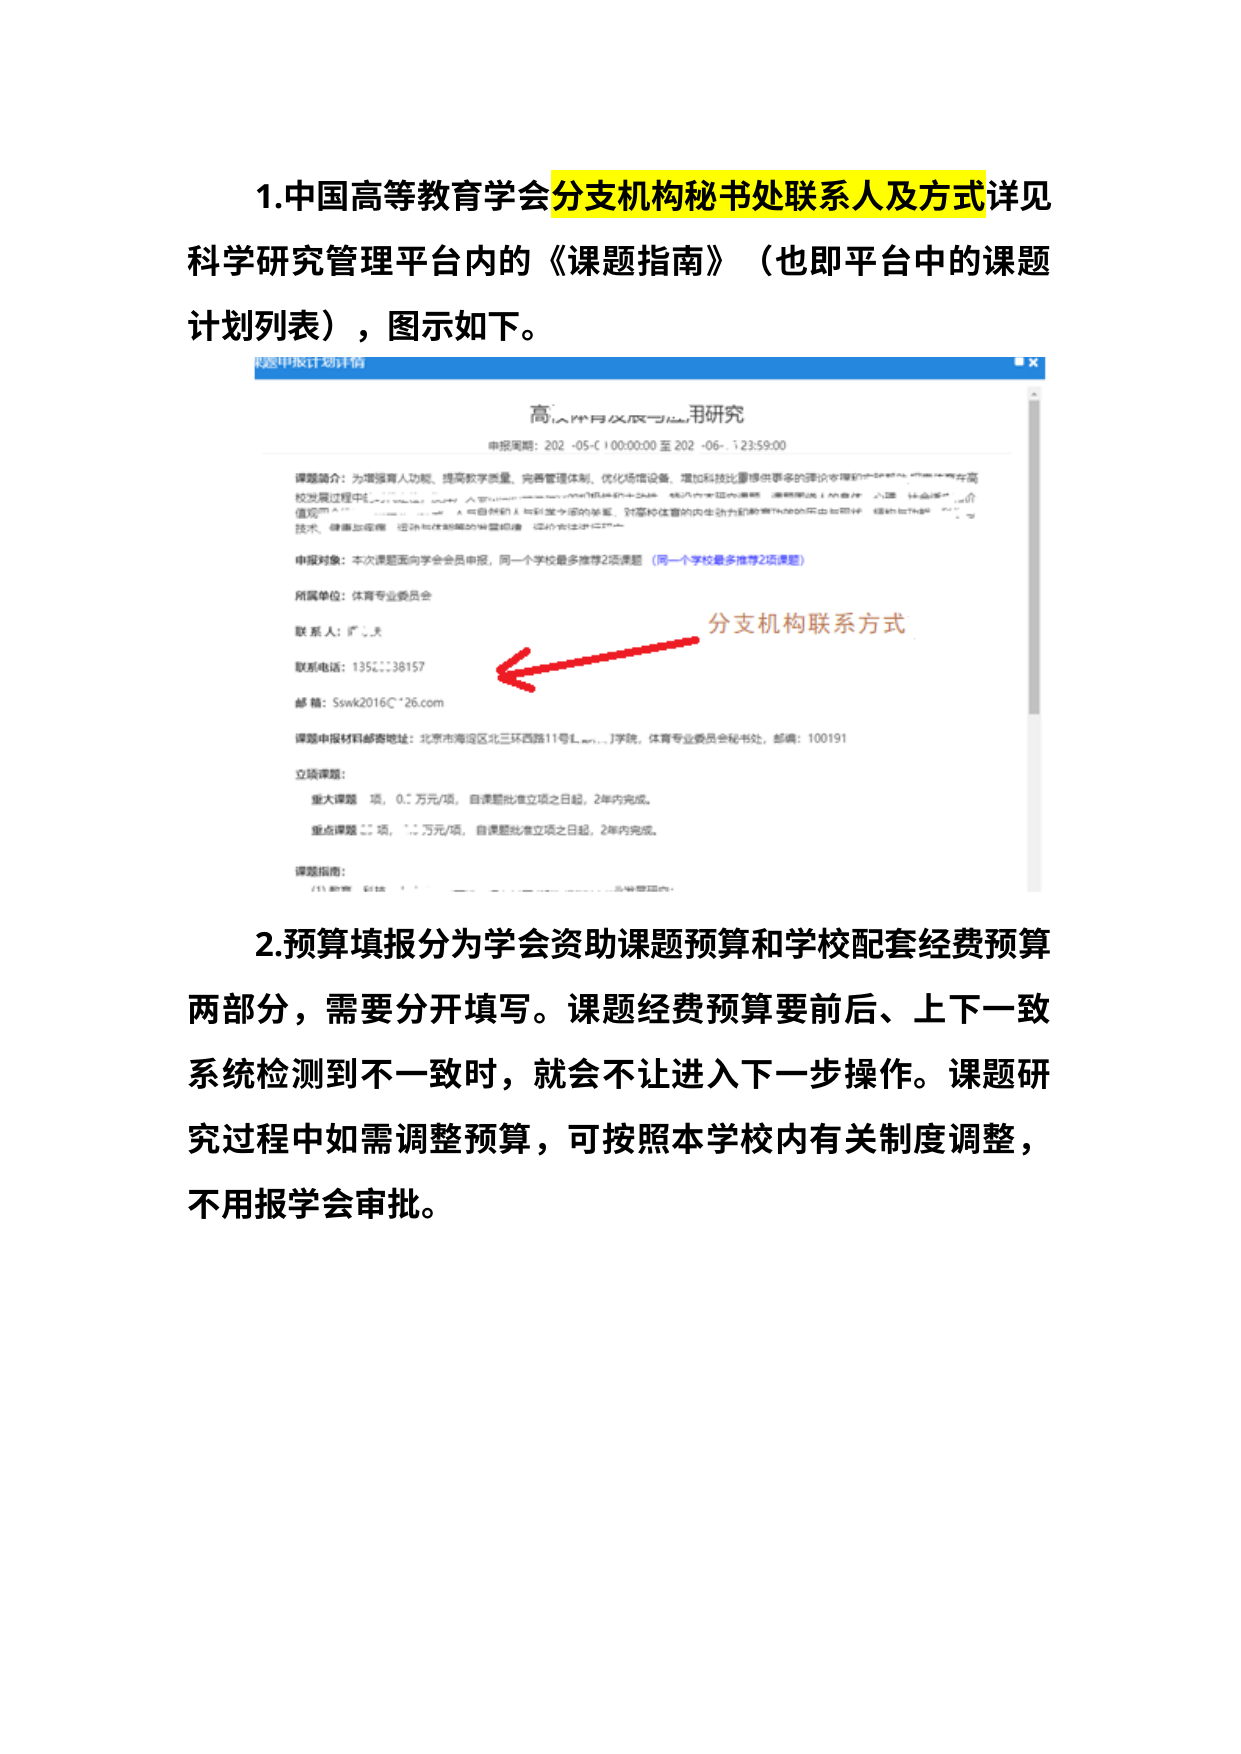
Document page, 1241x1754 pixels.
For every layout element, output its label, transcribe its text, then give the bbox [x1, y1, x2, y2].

text 2.预算填报分为学会资助课题预算和学校配套经费预算两部分，需要分开填写。课题经费预算要前后、上下一致，系统检测到不一致时，就会不让进入下一步操作。课题研究过程中如需调整预算，可按照本学校内有关制度调整，不用报学会审批。 [187, 909, 1053, 1234]
picture [254, 357, 1047, 903]
text 1.中国高等教育学会分支机构秘书处联系人及方式详见科学研究管理平台内的《课题指南》（也即平台中的课题计划列表），图示如下。 [187, 162, 1053, 357]
